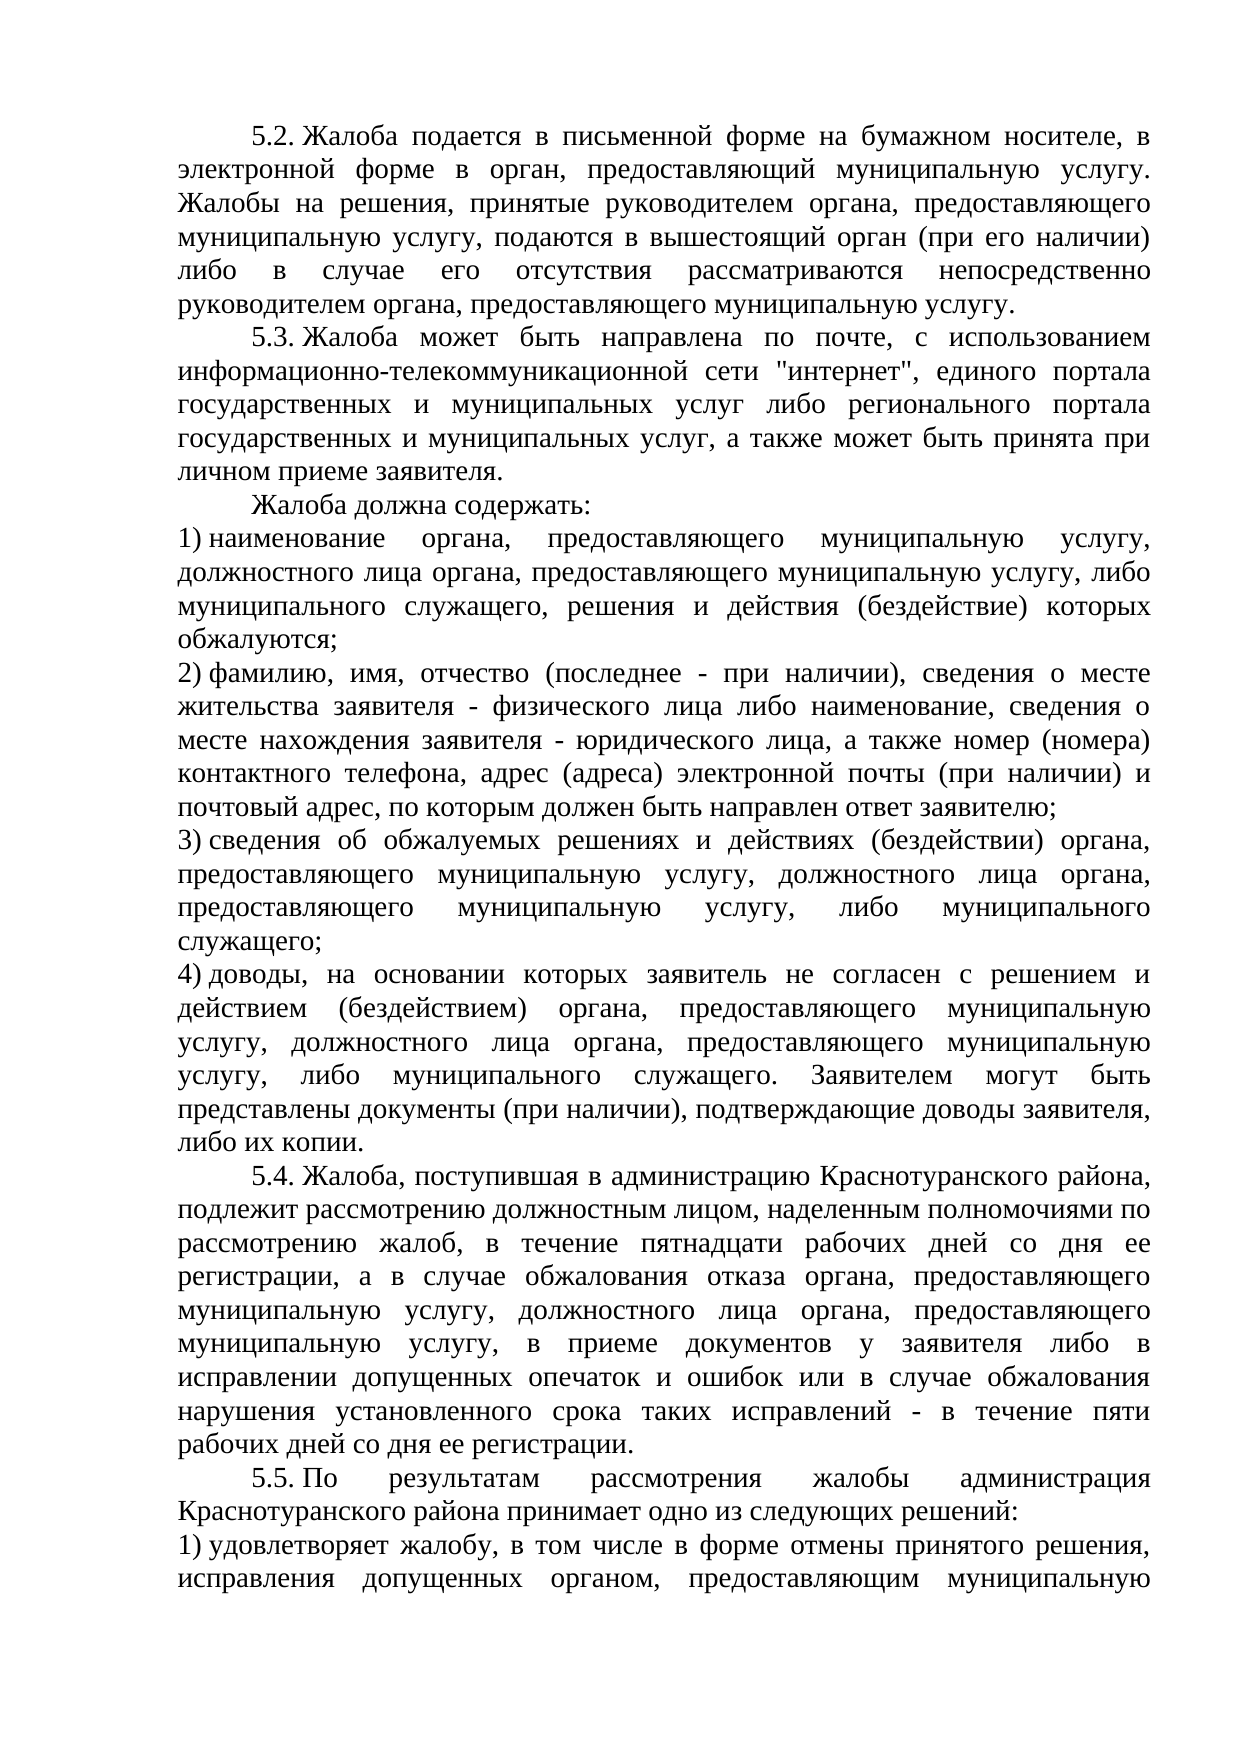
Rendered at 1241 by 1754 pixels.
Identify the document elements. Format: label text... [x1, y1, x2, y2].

text 5.3. Жалоба может быть направлена по почте, с использованием информационно-телекоммуникационной сети "интернет", единого портала государственных и муниципальных услуг либо регионального портала государственных и муниципальных услуг, а также может быть принята при личном приеме заявителя. [177, 319, 1152, 487]
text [177, 1527, 1152, 1594]
text 3) сведения об обжалуемых решениях и действиях (бездействии) органа, предоставляющего муниципальную услугу, должностного лица органа, предоставляющего муниципальную услугу, либо муниципального служащего; [177, 822, 1152, 957]
text 5.4. Жалоба, поступившая в администрацию Краснотуранского района, подлежит рассмотрению должностным лицом, наделенным полномочиями по рассмотрению жалоб, в течение пятнадцати рабочих дней со дня ее регистрации, а в случае обжалования отказа органа, предоставляющего муниципальную услугу, должностного лица органа, предоставляющего муниципальную услугу, в приеме документов у заявителя либо в исправлении допущенных опечаток и ошибок или в случае обжалования нарушения установленного срока таких исправлений - в течение пяти рабочих дней со дня ее регистрации. [177, 1158, 1152, 1460]
text Жалоба должна содержать: [177, 487, 1152, 521]
text 2) фамилию, имя, отчество (последнее - при наличии), сведения о месте жительства заявителя - физического лица либо наименование, сведения о месте нахождения заявителя - юридического лица, а также номер (номера) контактного телефона, адрес (адреса) электронной почты (при наличии) и почтовый адрес, по которым должен быть направлен ответ заявителю; [177, 655, 1152, 822]
text 5.2. Жалоба подается в письменной форме на бумажном носителе, в электронной форме в орган, предоставляющий муниципальную услугу. Жалобы на решения, принятые руководителем органа, предоставляющего муниципальную услугу, подаются в вышестоящий орган (при его наличии) либо в случае его отсутствия рассматриваются непосредственно руководителем органа, предоставляющего муниципальную услугу. [177, 118, 1152, 319]
text 5.5. По результатам рассмотрения жалобы администрация Краснотуранского района принимает одно из следующих решений: [177, 1460, 1152, 1527]
text 4) доводы, на основании которых заявитель не согласен с решением и действием (бездействием) органа, предоставляющего муниципальную услугу, должностного лица органа, предоставляющего муниципальную услугу, либо муниципального служащего. Заявителем могут быть представлены документы (при наличии), подтверждающие доводы заявителя, либо их копии. [177, 957, 1152, 1158]
text 1) наименование органа, предоставляющего муниципальную услугу, должностного лица органа, предоставляющего муниципальную услугу, либо муниципального служащего, решения и действия (бездействие) которых обжалуются; [177, 521, 1152, 655]
